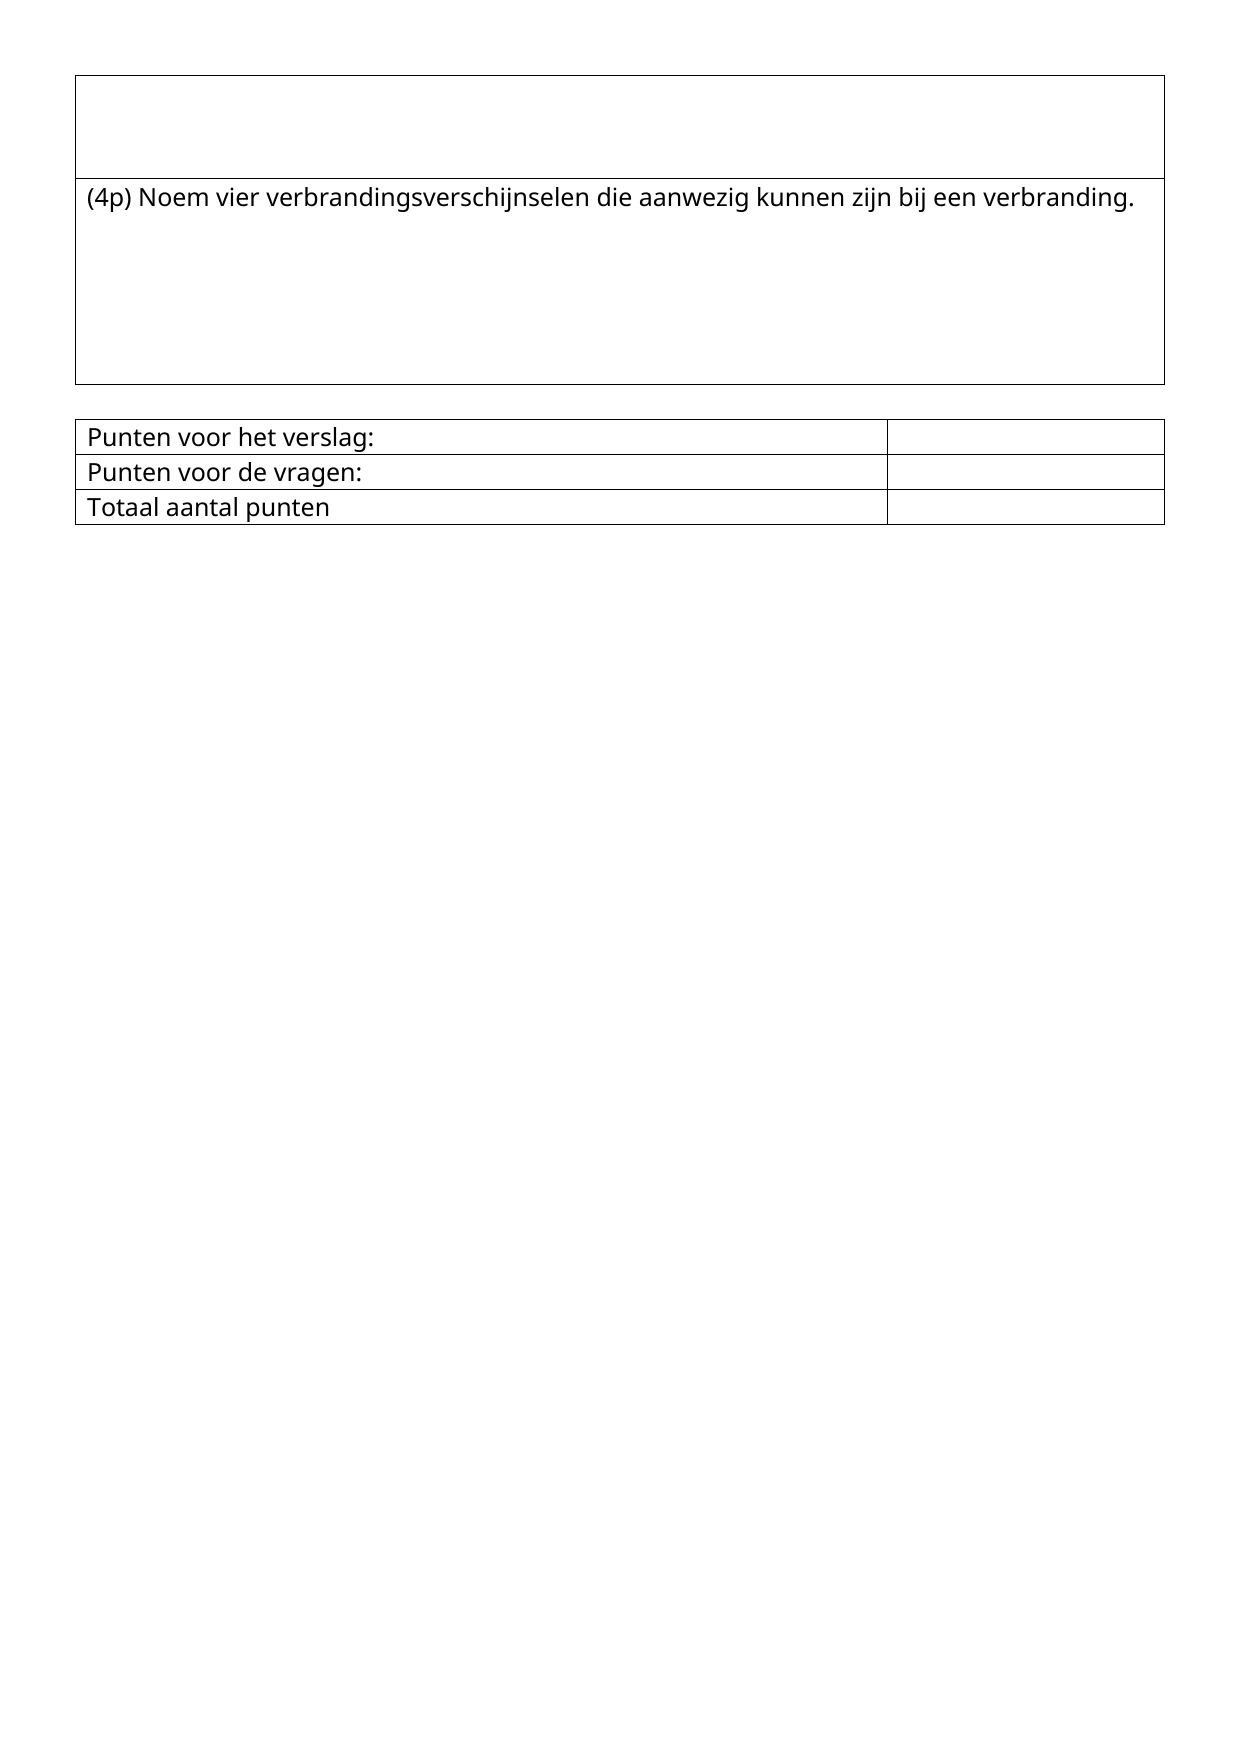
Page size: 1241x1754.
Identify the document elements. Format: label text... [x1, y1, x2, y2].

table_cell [76, 76, 1164, 178]
table_header Punten voor het verslag: [76, 420, 887, 454]
table_header [888, 420, 1164, 454]
table_cell Punten voor de vragen: [76, 455, 887, 489]
table_cell (4p) Noem vier verbrandingsverschijnselen die aanwezig kunnen zijn bij een verbranding. [76, 179, 1164, 384]
table_cell Totaal aantal punten [76, 490, 887, 524]
table_cell [888, 490, 1164, 524]
table_cell [888, 455, 1164, 489]
